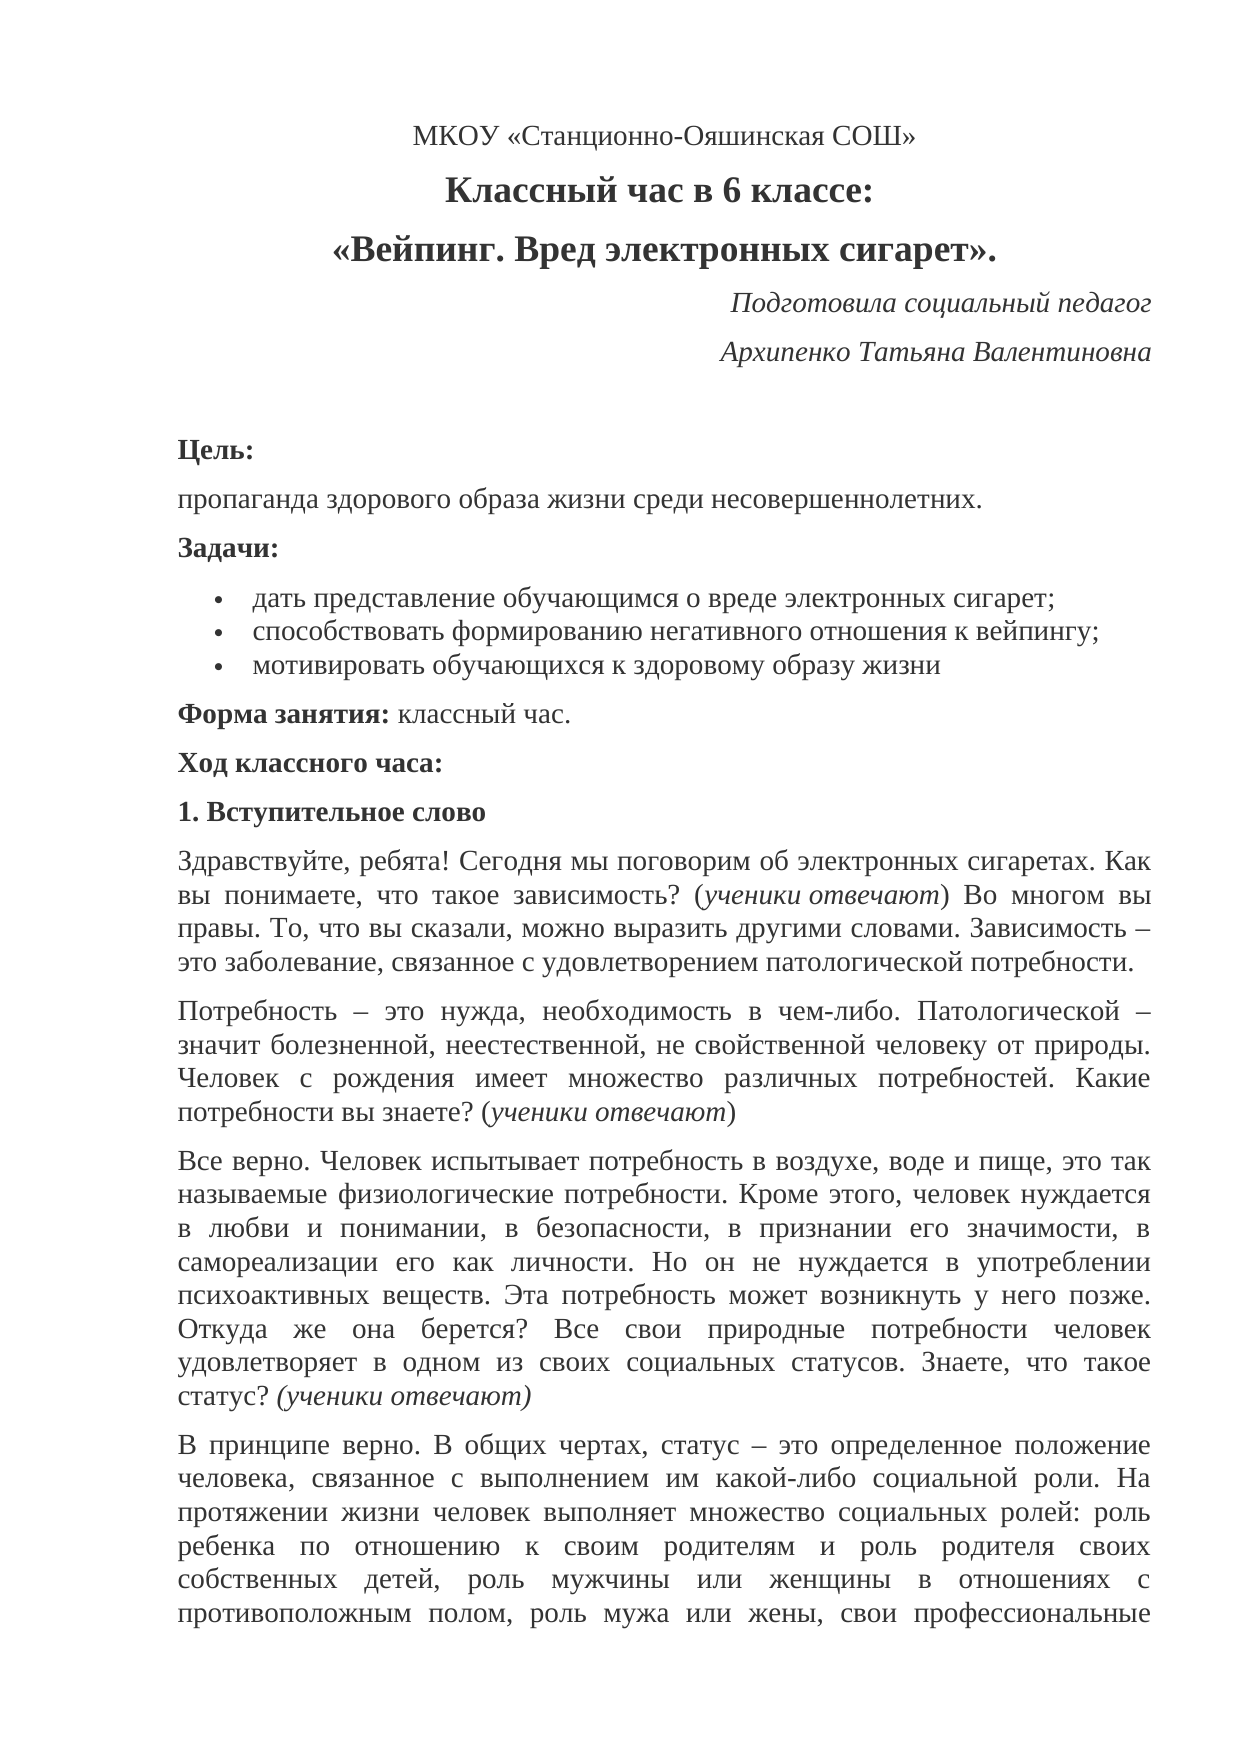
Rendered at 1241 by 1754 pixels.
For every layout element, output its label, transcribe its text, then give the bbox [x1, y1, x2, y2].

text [177, 1427, 1152, 1628]
text 1. Вступительное слово [177, 794, 1152, 828]
text Здравствуйте, ребята! Сегодня мы поговорим об электронных сигаретах. Как вы понимаете, что такое зависимость? (ученики отвечают) Во многом вы правы. То, что вы сказали, можно выразить другими словами. Зависимость – это заболевание, связанное с удовлетворением патологической потребности. [177, 843, 1152, 978]
list мотивировать обучающихся к здоровому образу жизни [215, 647, 1152, 680]
text «Вейпинг. Вред электронных сигарет». [177, 226, 1152, 269]
text Все верно. Человек испытывает потребность в воздухе, воде и пище, это так называемые физиологические потребности. Кроме этого, человек нуждается в любви и понимании, в безопасности, в признании его значимости, в самореализации его как личности. Но он не нуждается в употреблении психоактивных веществ. Эта потребность может возникнуть у него позже. Откуда же она берется? Все свои природные потребности человек удовлетворяет в одном из своих социальных статусов. Знаете, что такое статус? (ученики отвечают) [177, 1143, 1152, 1411]
text Ход классного часа: [177, 745, 1152, 779]
list дать представление обучающимся о вреде электронных сигарет; [215, 580, 1152, 613]
list способствовать формированию негативного отношения к вейпингу; [215, 613, 1152, 647]
text Классный час в 6 классе: [177, 167, 1152, 210]
text Задачи: [177, 531, 1152, 564]
text пропаганда здорового образа жизни среди несовершеннолетних. [177, 481, 1152, 515]
text МКОУ «Станционно-Ояшинская СОШ» [177, 118, 1152, 152]
text Потребность – это нужда, необходимость в чем-либо. Патологической – значит болезненной, неестественной, не свойственной человеку от природы. Человек с рождения имеет множество различных потребностей. Какие потребности вы знаете? (ученики отвечают) [177, 993, 1152, 1127]
text Форма занятия: классный час. [177, 696, 1152, 729]
text Подготовила социальный педагог [177, 285, 1152, 318]
text Цель: [177, 432, 1152, 466]
text Архипенко Татьяна Валентиновна [177, 334, 1152, 367]
